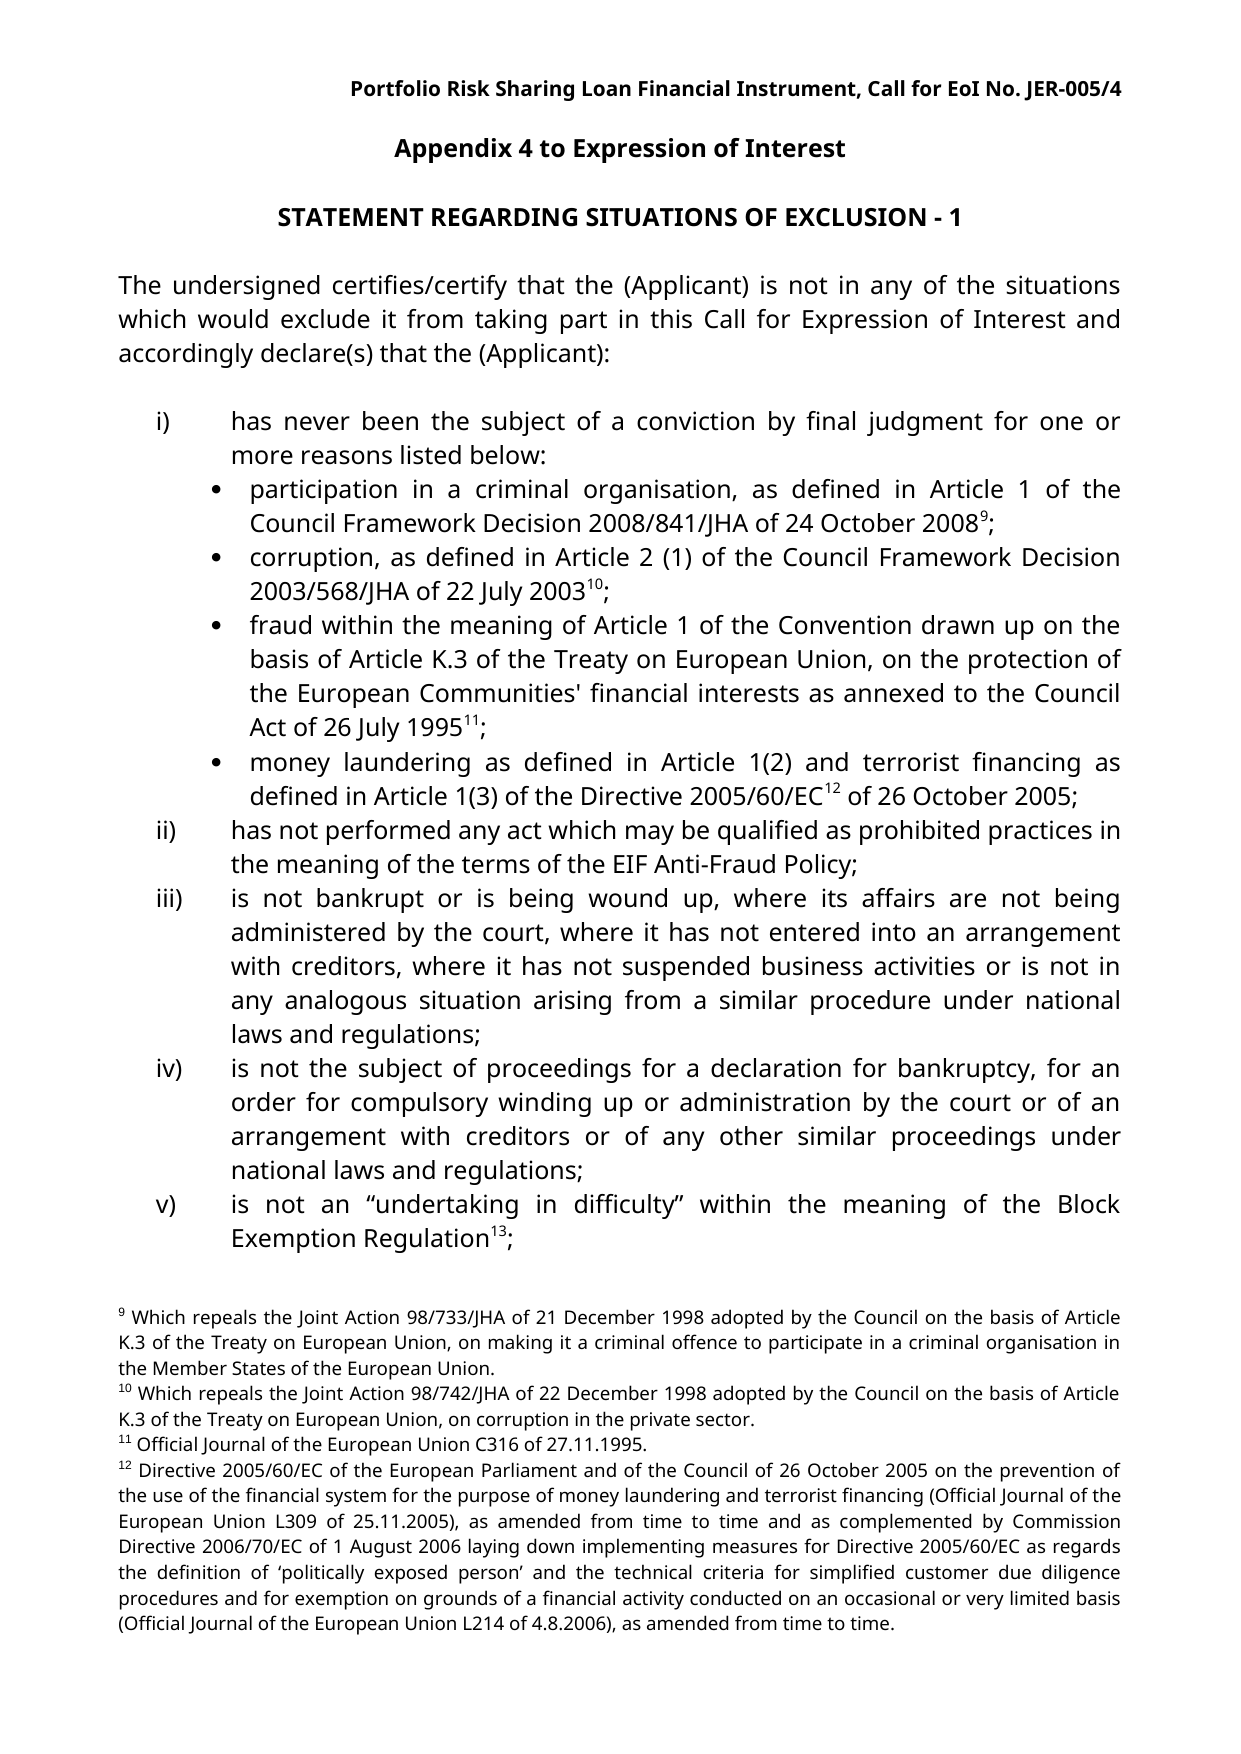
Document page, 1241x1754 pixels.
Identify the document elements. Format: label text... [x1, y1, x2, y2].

text STATEMENT REGARDING SITUATIONS OF EXCLUSION - 1 [118, 199, 1122, 233]
text Appendix 4 to Expression of Interest [118, 131, 1122, 165]
list is not an “undertaking in difficulty” within the meaning of the Block Exemption Regulation; [156, 1187, 1122, 1255]
list money laundering as defined in Article 1(2) and terrorist financing as defined in Article 1(3) of the Directive 2005/60/EC of 26 October 2005; [212, 744, 1122, 812]
list is not the subject of proceedings for a declaration for bankruptcy, for an order for compulsory winding up or administration by the court or of an arrangement with creditors or of any other similar proceedings under national laws and regulations; [156, 1051, 1122, 1187]
list corruption, as defined in Article 2 (1) of the Council Framework Decision 2003/568/JHA of 22 July 2003; [212, 540, 1122, 608]
list fraud within the meaning of Article 1 of the Convention drawn up on the basis of Article K.3 of the Treaty on European Union, on the protection of the European Communities' financial interests as annexed to the Council Act of 26 July 1995; [212, 608, 1122, 744]
text The undersigned certifies/certify that the (Applicant) is not in any of the situations which would exclude it from taking part in this Call for Expression of Interest and accordingly declare(s) that the (Applicant): [118, 267, 1122, 369]
list has not performed any act which may be qualified as prohibited practices in the meaning of the terms of the EIF Anti-Fraud Policy; [156, 812, 1122, 880]
list is not bankrupt or is being wound up, where its affairs are not being administered by the court, where it has not entered into an arrangement with creditors, where it has not suspended business activities or is not in any analogous situation arising from a similar procedure under national laws and regulations; [156, 880, 1122, 1051]
list participation in a criminal organisation, as defined in Article 1 of the Council Framework Decision 2008/841/JHA of 24 October 2008; [212, 472, 1122, 540]
list has never been the subject of a conviction by final judgment for one or more reasons listed below: [156, 403, 1122, 472]
